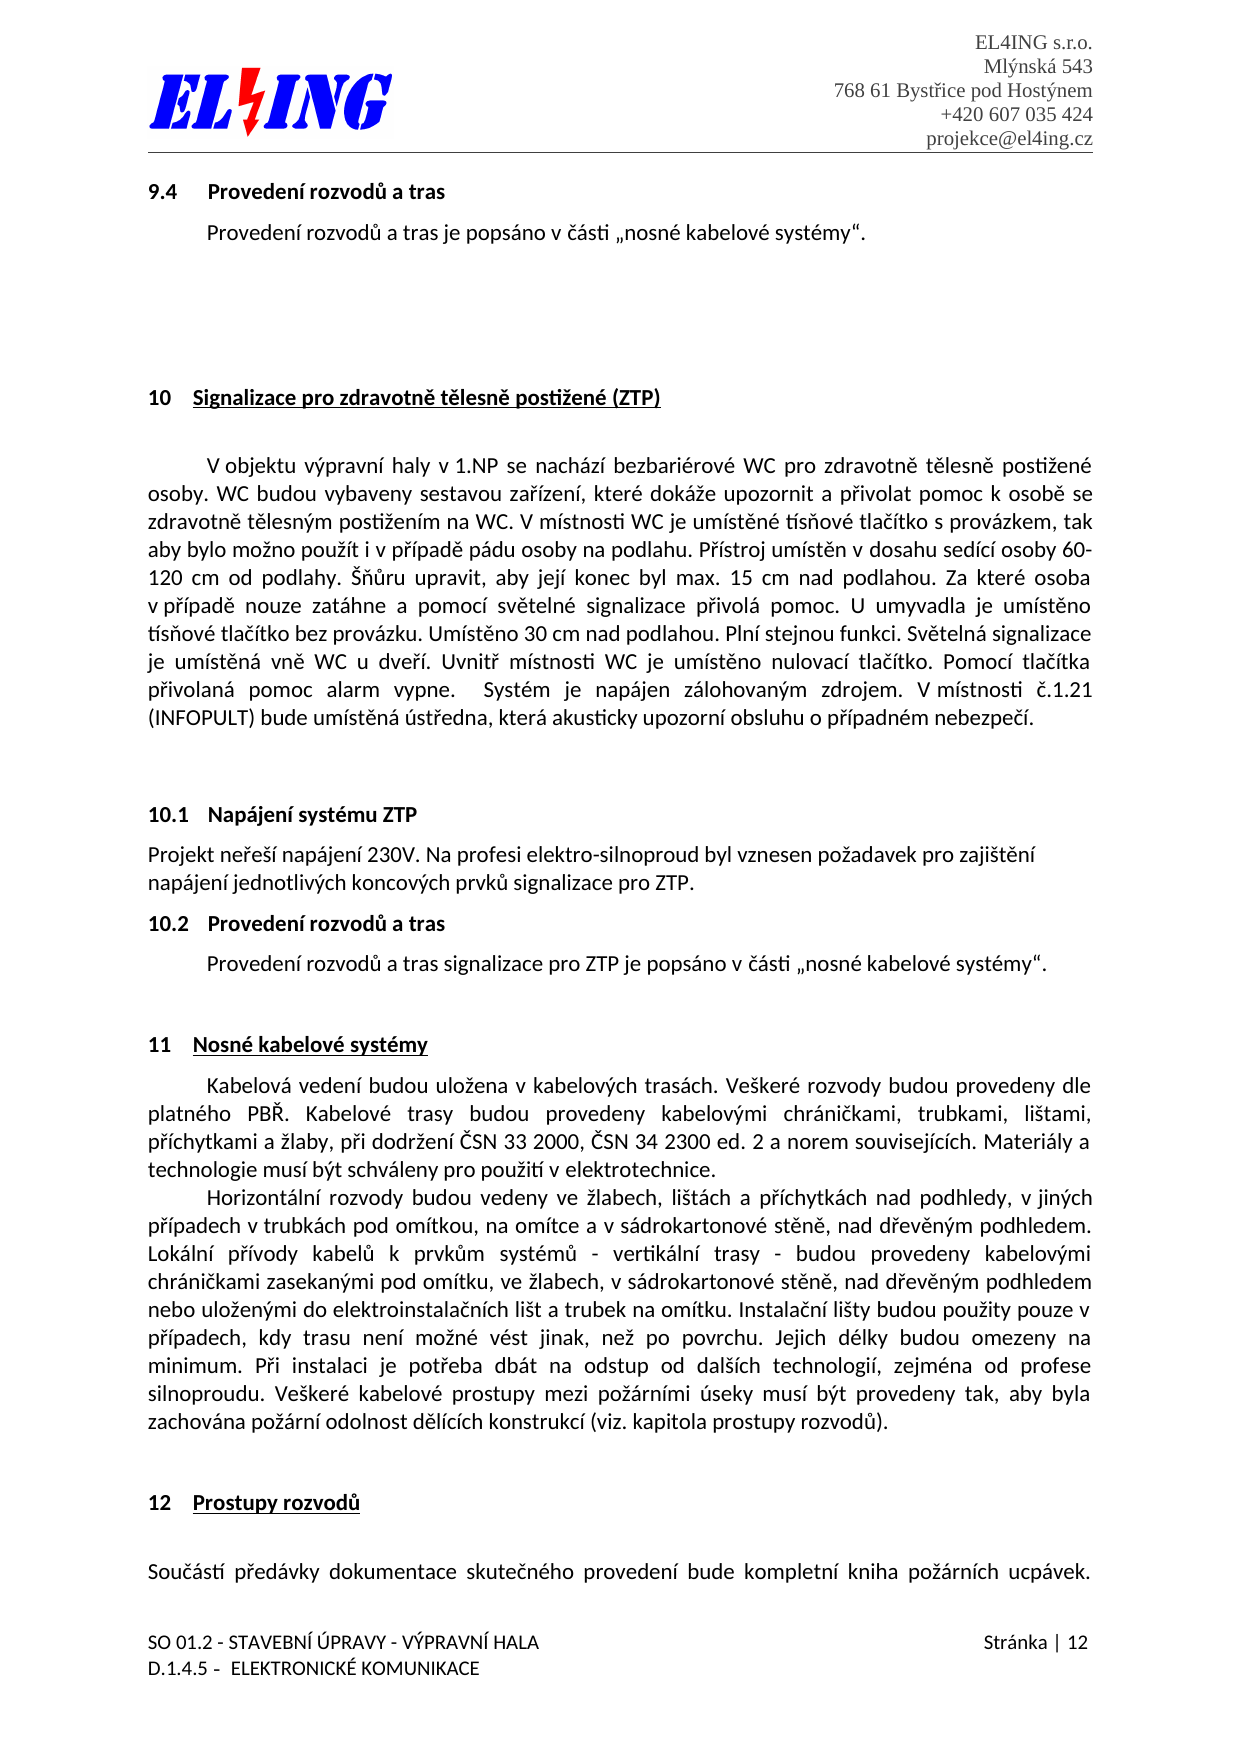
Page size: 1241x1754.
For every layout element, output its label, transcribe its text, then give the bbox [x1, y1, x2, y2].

picture [147, 66, 395, 139]
text Projekt neřeší napájení 230V. Na profesi elektro-silnoproud byl vznesen požadavek pro zajištění napájení jednotlivých koncových prvků signalizace pro ZTP. [148, 841, 1093, 897]
subtitle Signalizace pro zdravotně tělesně postižené (ZTP) [148, 383, 1093, 411]
text Horizontální rozvody budou vedeny ve žlabech, lištách a příchytkách nad podhledy, v jiných případech v trubkách pod omítkou, na omítce a v sádrokartonové stěně, nad dřevěným podhledem. Lokální přívody kabelů k prvkům systémů - vertikální trasy - budou provedeny kabelovými chráničkami zasekanými pod omítku, ve žlabech, v sádrokartonové stěně, nad dřevěným podhledem nebo uloženými do elektroinstalačních lišt a trubek na omítku. Instalační lišty budou použity pouze v případech, kdy trasu není možné vést jinak, než po povrchu. Jejich délky budou omezeny na minimum. Při instalaci je potřeba dbát na odstup od dalších technologií, zejména od profese silnoproudu. Veškeré kabelové prostupy mezi požárními úseky musí být provedeny tak, aby byla zachována požární odolnost dělících konstrukcí (viz. kapitola prostupy rozvodů). [148, 1183, 1093, 1435]
subtitle Nosné kabelové systémy [148, 1031, 1093, 1059]
subtitle Napájení systému ZTP [148, 800, 1093, 828]
text Provedení rozvodů a tras signalizace pro ZTP je popsáno v části „nosné kabelové systémy“. [207, 949, 1093, 978]
subtitle Provedení rozvodů a tras [148, 909, 1093, 937]
subtitle Provedení rozvodů a tras [148, 177, 1093, 205]
subtitle Prostupy rozvodů [148, 1488, 1093, 1516]
text V objektu výpravní haly v 1.NP se nachází bezbariérové WC pro zdravotně tělesně postižené osoby. WC budou vybaveny sestavou zařízení, které dokáže upozornit a přivolat pomoc k osobě se zdravotně tělesným postižením na WC. V místnosti WC je umístěné tísňové tlačítko s provázkem, tak aby bylo možno použít i v případě pádu osoby na podlahu. Přístroj umístěn v dosahu sedící osoby 60-120 cm od podlahy. Šňůru upravit, aby její konec byl max. 15 cm nad podlahou. Za které osoba v případě nouze zatáhne a pomocí světelné signalizace přivolá pomoc. U umyvadla je umístěno tísňové tlačítko bez provázku. Umístěno 30 cm nad podlahou. Plní stejnou funkci. Světelná signalizace je umístěná vně WC u dveří. Uvnitř místnosti WC je umístěno nulovací tlačítko. Pomocí tlačítka přivolaná pomoc alarm vypne. Systém je napájen zálohovaným zdrojem. V místnosti č.1.21 (INFOPULT) bude umístěná ústředna, která akusticky upozorní obsluhu o případném nebezpečí. [148, 451, 1093, 731]
text Kabelová vedení budou uložena v kabelových trasách. Veškeré rozvody budou provedeny dle platného PBŘ. Kabelové trasy budou provedeny kabelovými chráničkami, trubkami, lištami, příchytkami a žlaby, při dodržení ČSN 33 2000, ČSN 34 2300 ed. 2 a norem souvisejících. Materiály a technologie musí být schváleny pro použití v elektrotechnice. [148, 1071, 1093, 1183]
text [148, 1529, 1093, 1585]
text Provedení rozvodů a tras je popsáno v části „nosné kabelové systémy“. [207, 218, 1093, 246]
